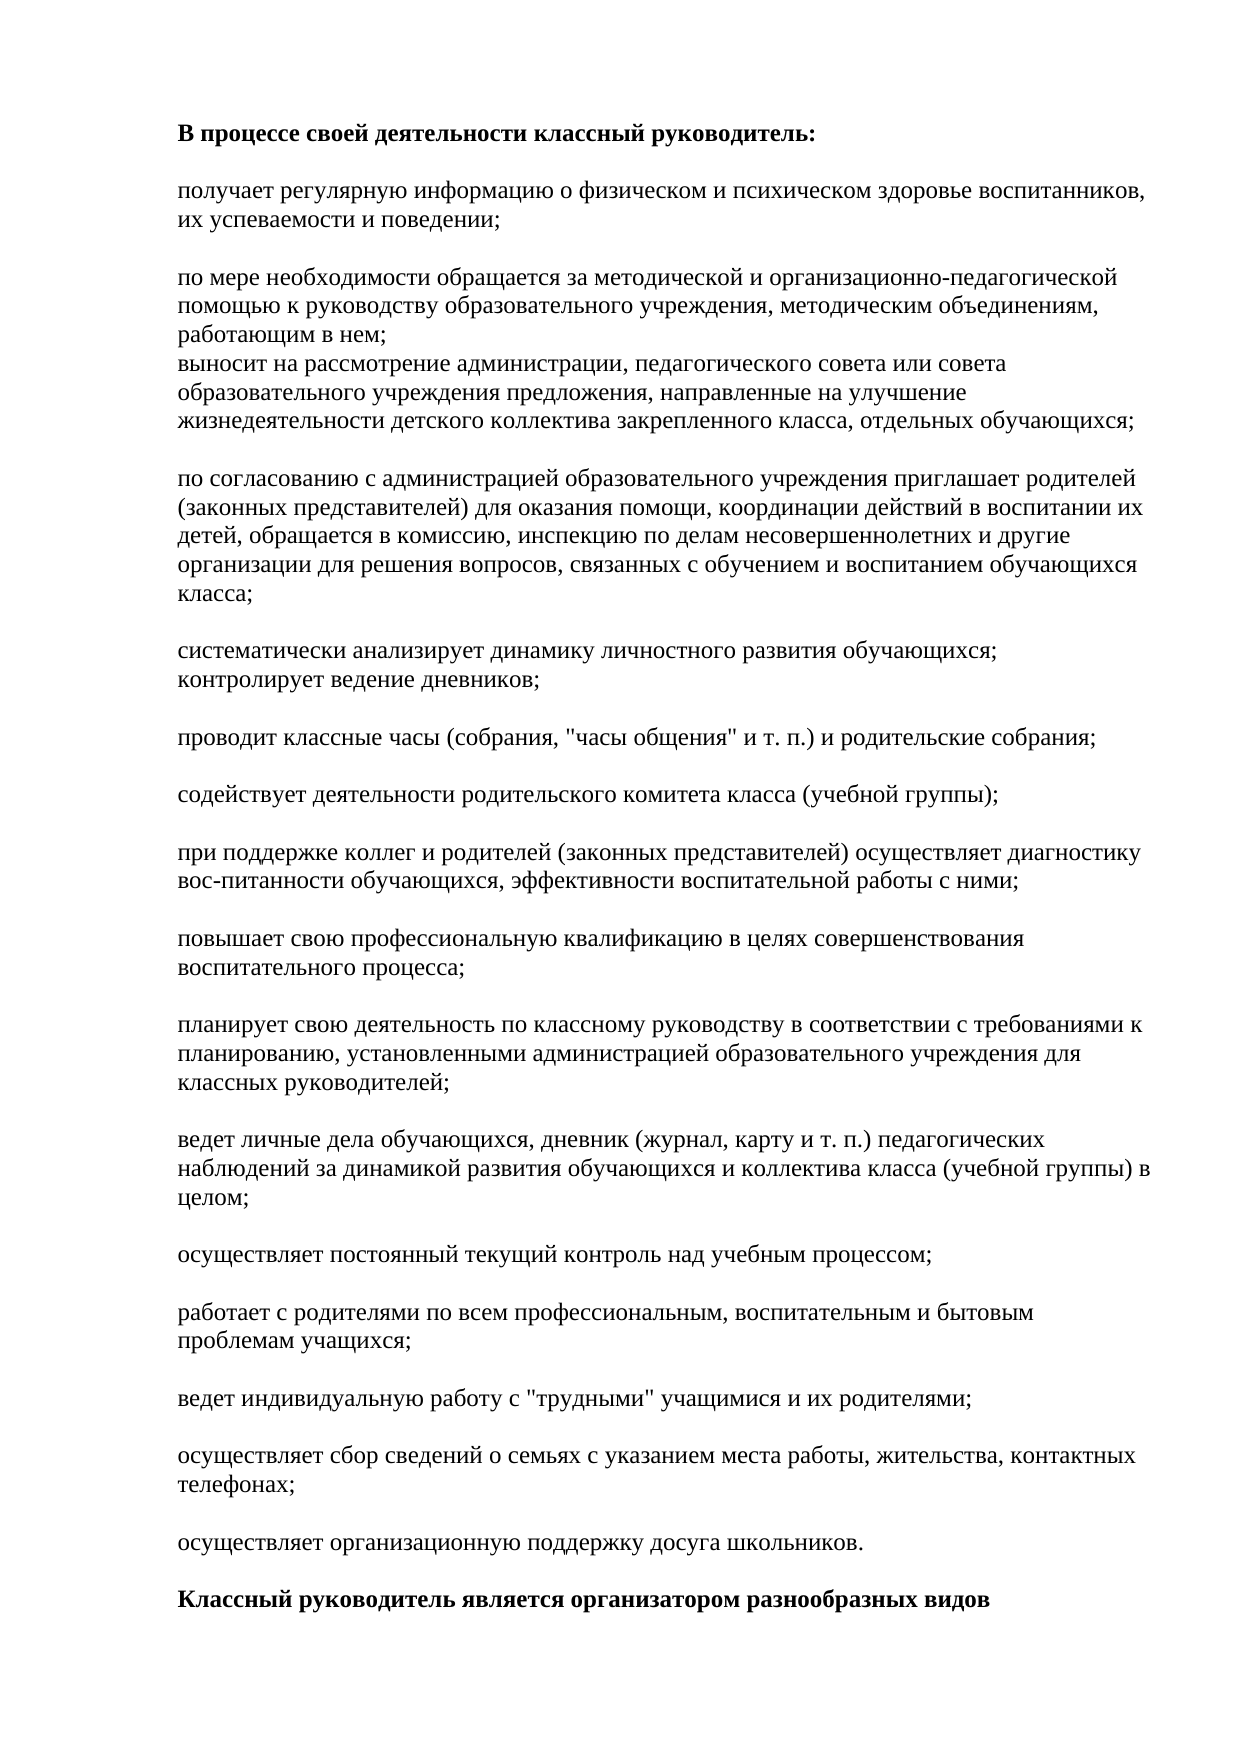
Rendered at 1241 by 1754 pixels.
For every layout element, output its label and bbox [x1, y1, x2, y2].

text [177, 118, 1152, 1613]
